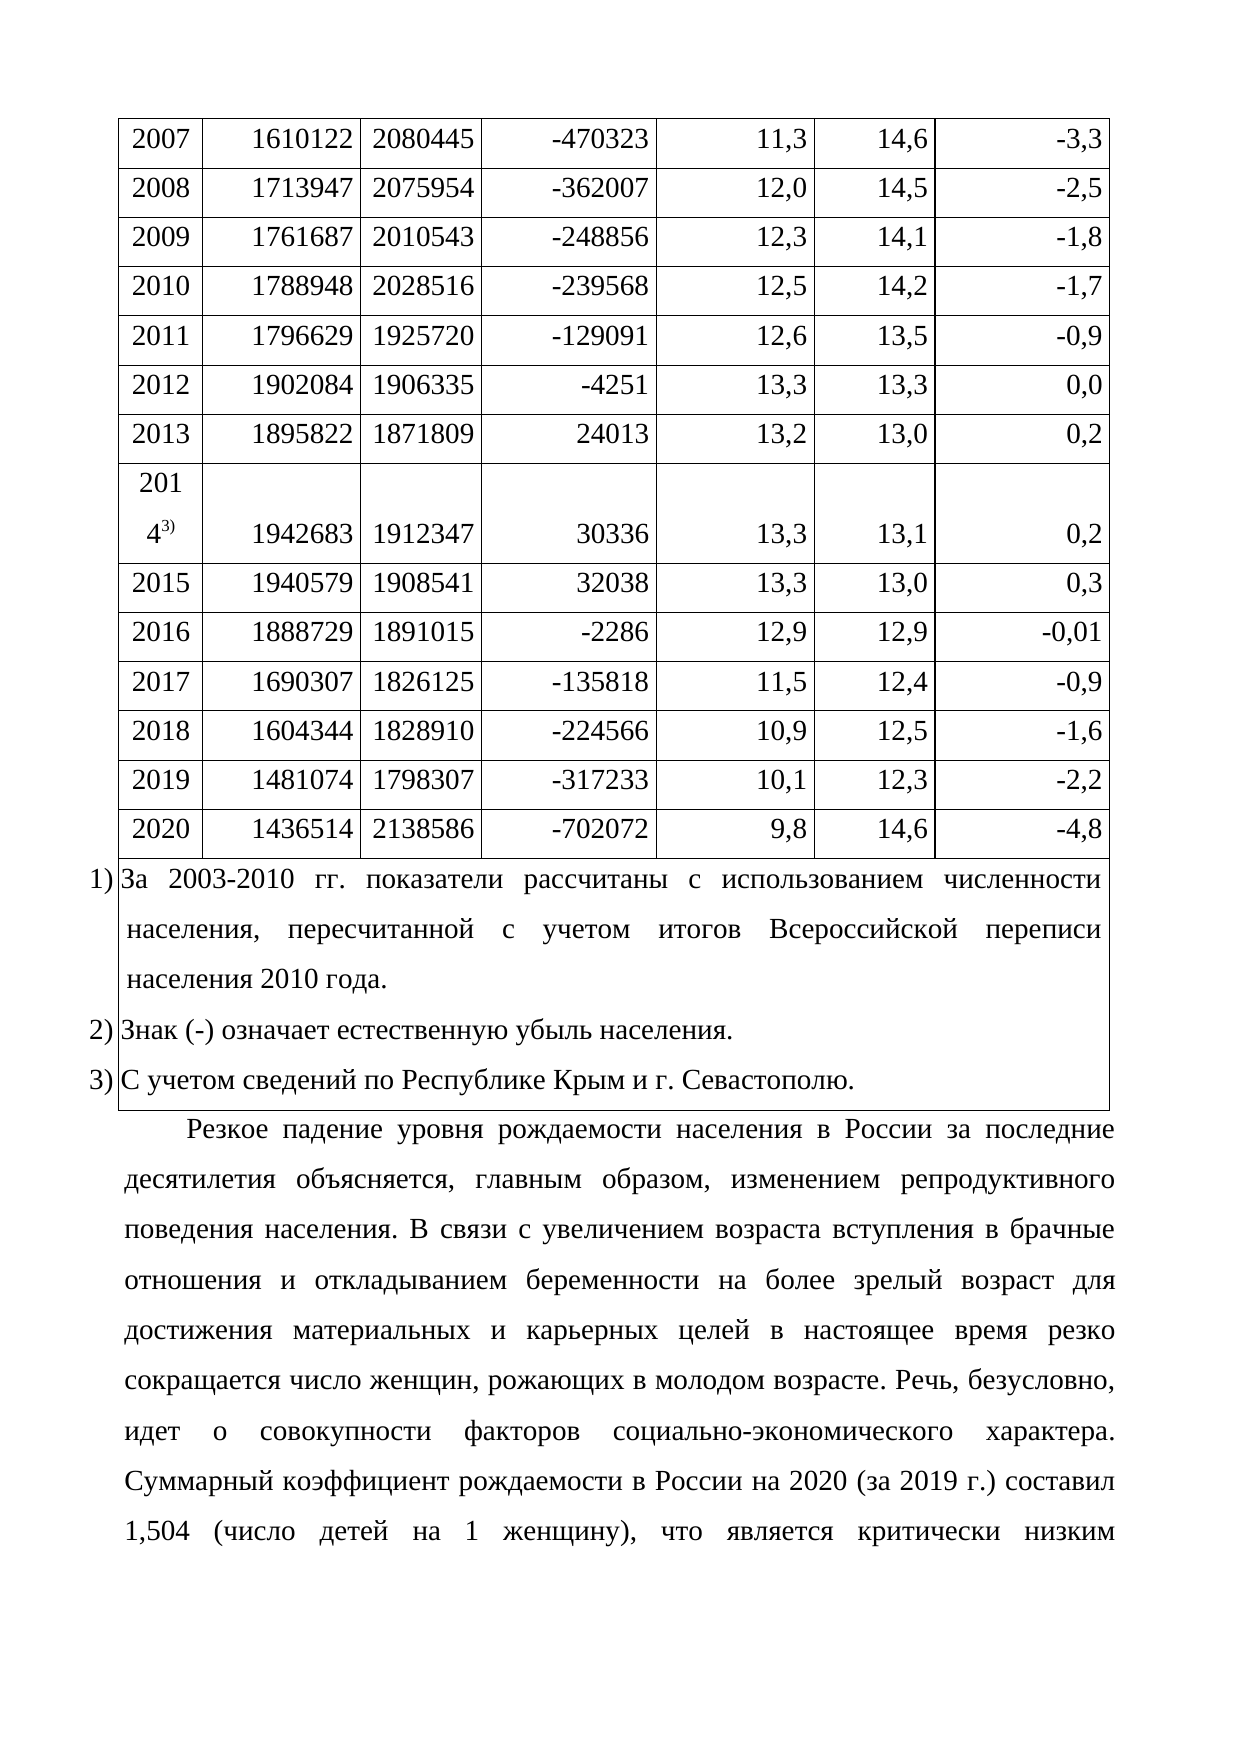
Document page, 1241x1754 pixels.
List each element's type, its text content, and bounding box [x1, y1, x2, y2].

table_cell 13,3 [657, 464, 814, 563]
table_cell 1906335 [361, 366, 481, 414]
table_cell 13,1 [815, 464, 934, 563]
table_cell -2,5 [936, 169, 1109, 217]
table_cell 1891015 [361, 613, 481, 661]
table_cell 2010 [119, 267, 202, 315]
table_cell 12,4 [815, 662, 934, 710]
table_cell 24013 [482, 415, 656, 463]
table_cell -248856 [482, 218, 656, 266]
table_cell 1481074 [203, 761, 360, 809]
table_cell 30336 [482, 464, 656, 563]
table_cell 1788948 [203, 267, 360, 315]
table_cell 13,0 [815, 564, 934, 612]
table_cell 2028516 [361, 267, 481, 315]
table_cell -0,9 [936, 316, 1109, 364]
table_cell 2008 [119, 169, 202, 217]
table_cell 1895822 [203, 415, 360, 463]
table_cell 14,1 [815, 218, 934, 266]
table_cell -224566 [482, 711, 656, 760]
table_cell 1796629 [203, 316, 360, 364]
table_cell 0,2 [936, 415, 1109, 463]
table_cell 12,0 [657, 169, 814, 217]
table_cell 10,9 [657, 711, 814, 760]
table_cell 2007 [119, 119, 202, 167]
table_cell 1902084 [203, 366, 360, 414]
table_cell 11,3 [657, 119, 814, 167]
table_cell -702072 [482, 810, 656, 858]
table_cell 12,5 [657, 267, 814, 315]
table_cell 1826125 [361, 662, 481, 710]
table_cell -129091 [482, 316, 656, 364]
table_cell -135818 [482, 662, 656, 710]
table_cell 2017 [119, 662, 202, 710]
table_cell 1828910 [361, 711, 481, 760]
table_cell 2009 [119, 218, 202, 266]
table_cell 13,3 [657, 366, 814, 414]
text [124, 1111, 1116, 1547]
table_cell 2012 [119, 366, 202, 414]
table_cell 20143) [119, 464, 202, 563]
table_cell 1908541 [361, 564, 481, 612]
table_cell 2080445 [361, 119, 481, 167]
table_cell 14,5 [815, 169, 934, 217]
table_cell 13,2 [657, 415, 814, 463]
table_cell 1942683 [203, 464, 360, 563]
table_cell -0,9 [936, 662, 1109, 710]
table_cell -362007 [482, 169, 656, 217]
table_cell -317233 [482, 761, 656, 809]
table_cell 14,2 [815, 267, 934, 315]
table_cell -4,8 [936, 810, 1109, 858]
table_cell 1798307 [361, 761, 481, 809]
table_cell 13,3 [657, 564, 814, 612]
table_cell -3,3 [936, 119, 1109, 167]
table_cell 14,6 [815, 810, 934, 858]
table_cell 2013 [119, 415, 202, 463]
table_cell -2,2 [936, 761, 1109, 809]
table_cell -0,01 [936, 613, 1109, 661]
table_cell 2075954 [361, 169, 481, 217]
table_cell 11,5 [657, 662, 814, 710]
table_cell 12,9 [815, 613, 934, 661]
table_cell -4251 [482, 366, 656, 414]
table_cell 2018 [119, 711, 202, 760]
table_cell 2138586 [361, 810, 481, 858]
table_cell 10,1 [657, 761, 814, 809]
table_cell 2020 [119, 810, 202, 858]
table_cell 13,5 [815, 316, 934, 364]
table_cell 1871809 [361, 415, 481, 463]
table_cell 12,9 [657, 613, 814, 661]
table_cell 1912347 [361, 464, 481, 563]
table_cell 1925720 [361, 316, 481, 364]
table_cell 12,3 [657, 218, 814, 266]
table_cell 12,3 [815, 761, 934, 809]
table_cell 13,3 [815, 366, 934, 414]
table_cell 14,6 [815, 119, 934, 167]
table_cell -1,8 [936, 218, 1109, 266]
table_cell -239568 [482, 267, 656, 315]
table_cell 32038 [482, 564, 656, 612]
table_cell 2010543 [361, 218, 481, 266]
table_cell -470323 [482, 119, 656, 167]
table_cell 1713947 [203, 169, 360, 217]
table_cell -1,7 [936, 267, 1109, 315]
table_cell 2015 [119, 564, 202, 612]
table_cell 1940579 [203, 564, 360, 612]
table_cell -2286 [482, 613, 656, 661]
table_cell 1436514 [203, 810, 360, 858]
table_cell 13,0 [815, 415, 934, 463]
table_cell За 2003-2010 гг. показатели рассчитаны с использованием численности населения, пересчитанной с учетом итогов Всероссийской переписи населения 2010 года. Знак (-) означает естественную убыль населения. С учетом сведений по Республике Крым и г. Севастополю. [119, 859, 1109, 1110]
table_cell 1610122 [203, 119, 360, 167]
table_cell 1888729 [203, 613, 360, 661]
table_cell 12,6 [657, 316, 814, 364]
table_cell 2011 [119, 316, 202, 364]
table_cell 1604344 [203, 711, 360, 760]
table_cell 2019 [119, 761, 202, 809]
table_cell 1761687 [203, 218, 360, 266]
table_cell 9,8 [657, 810, 814, 858]
table_cell 12,5 [815, 711, 934, 760]
table_cell 0,3 [936, 564, 1109, 612]
table_cell 0,2 [936, 464, 1109, 563]
table_cell 1690307 [203, 662, 360, 710]
table_cell 0,0 [936, 366, 1109, 414]
table_cell 2016 [119, 613, 202, 661]
table_cell -1,6 [936, 711, 1109, 760]
